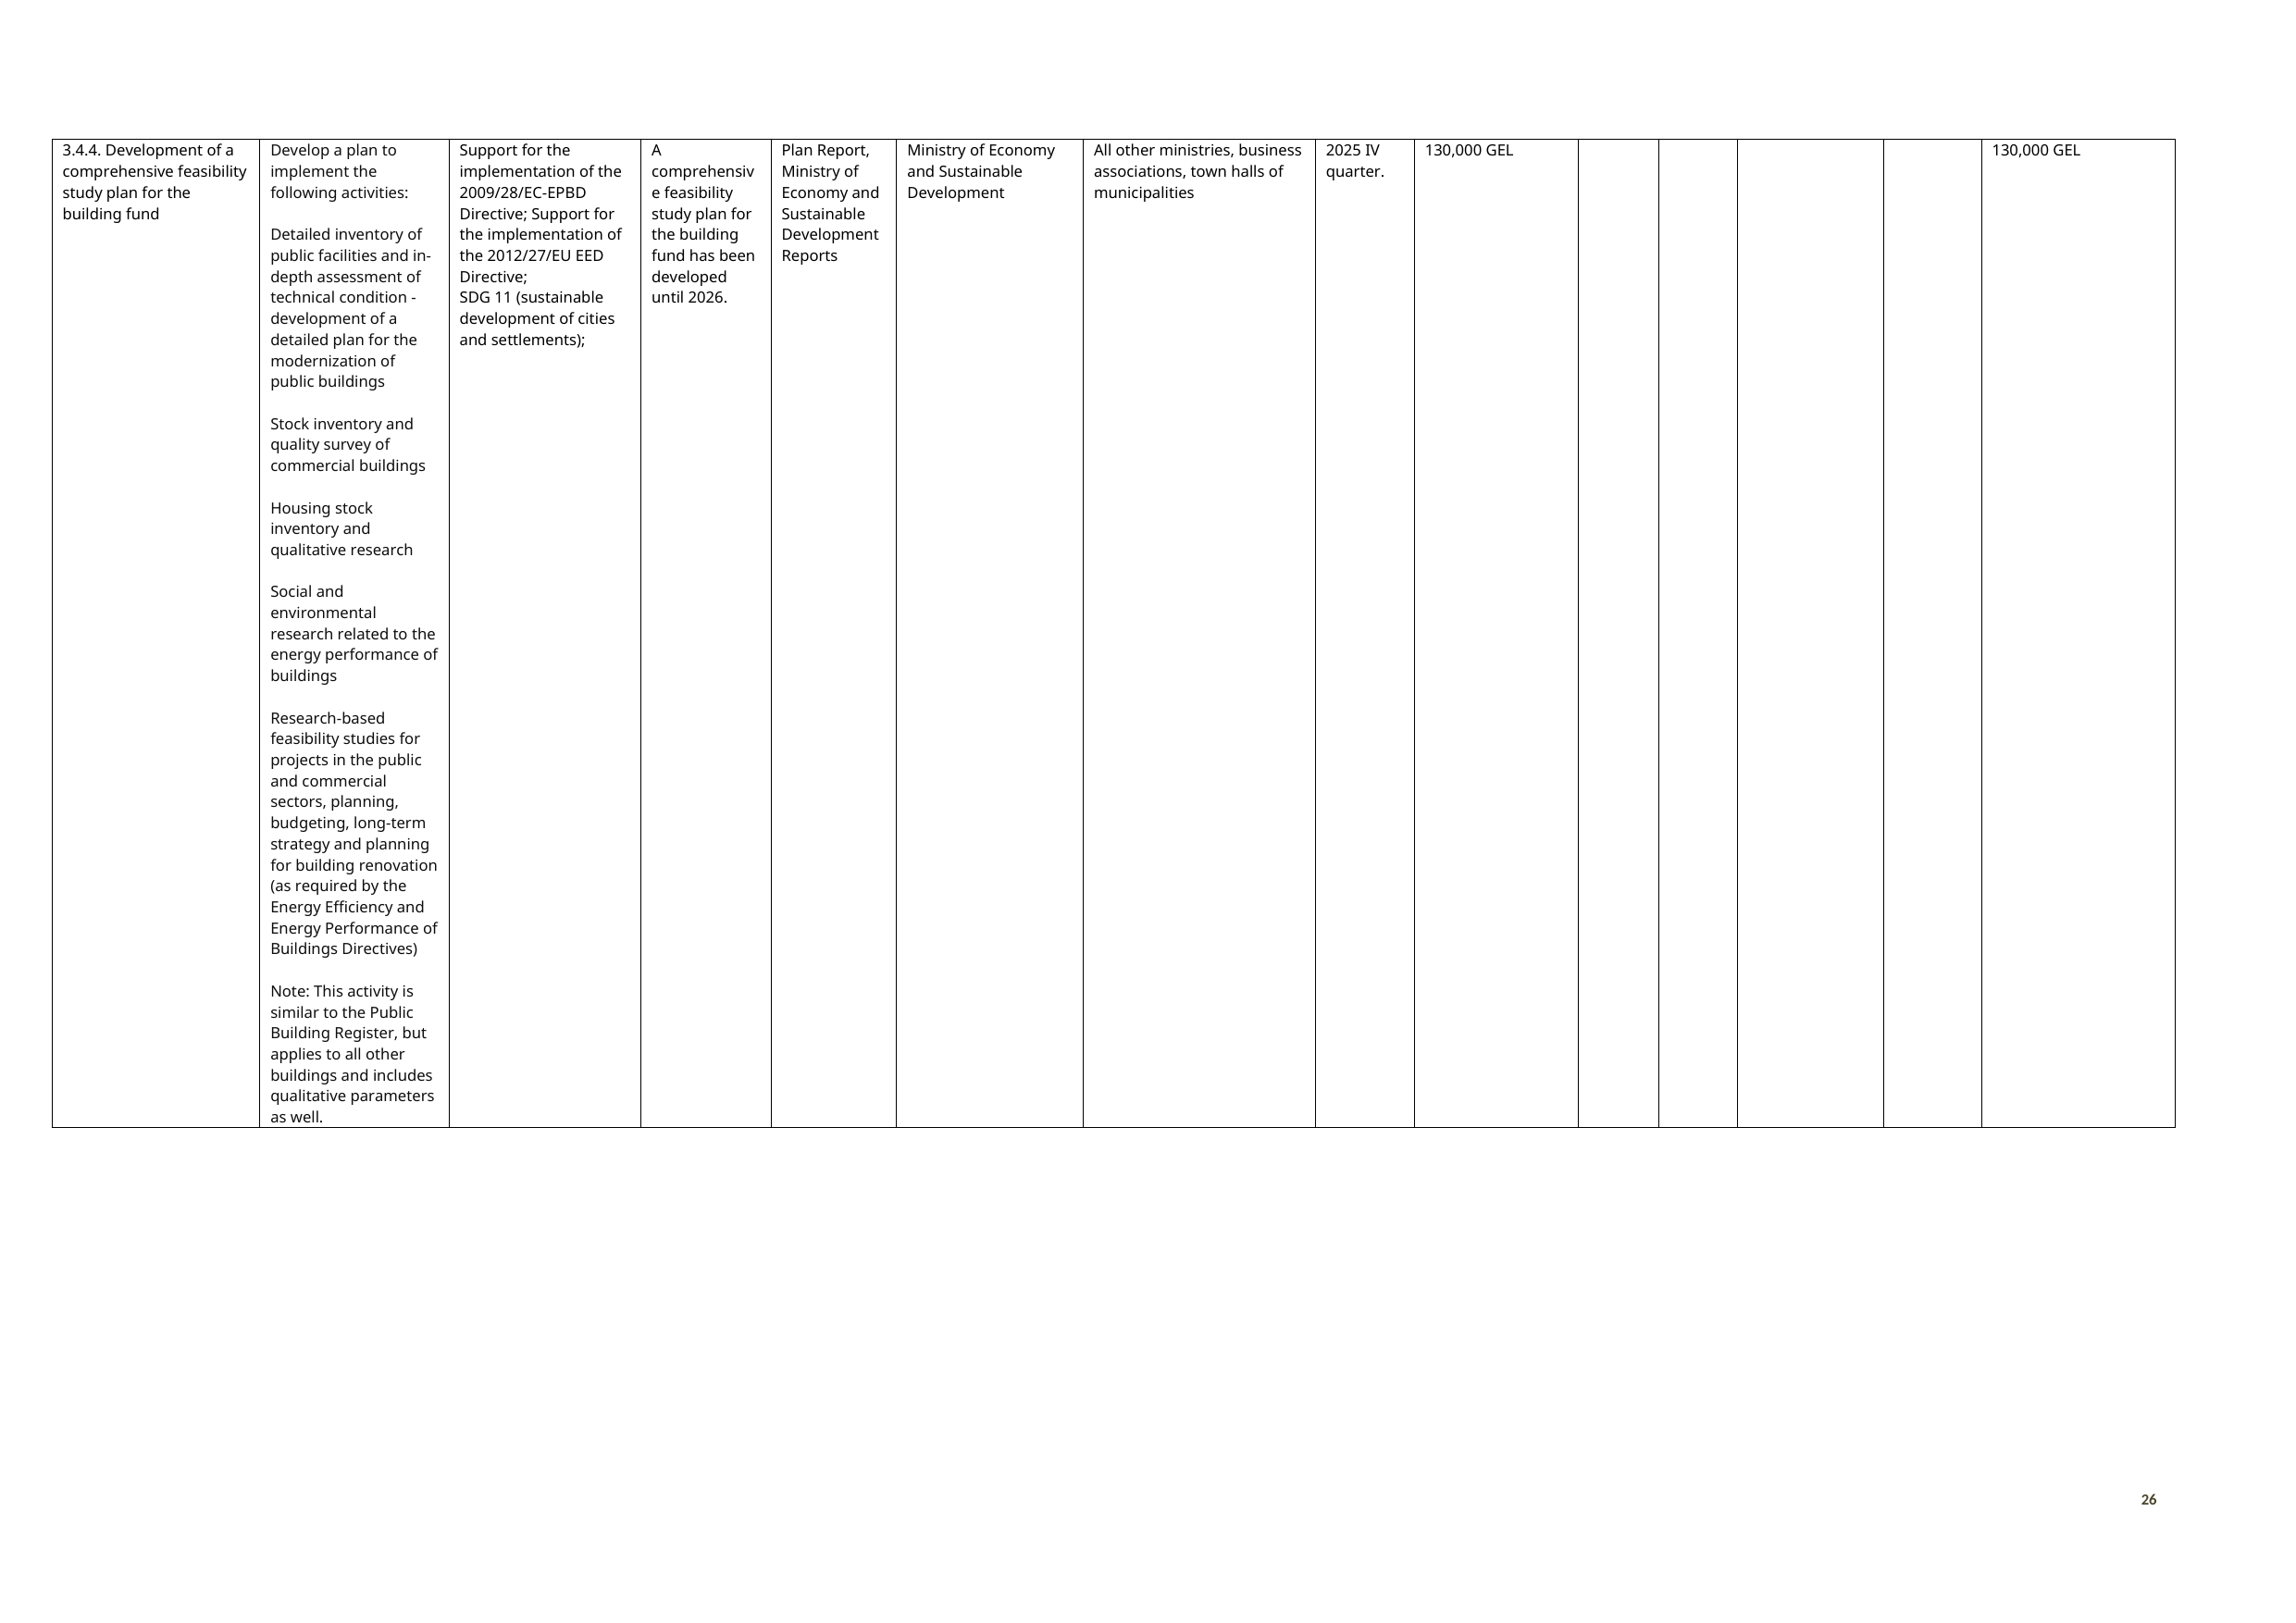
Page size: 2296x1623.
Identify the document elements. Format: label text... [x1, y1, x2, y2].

table_cell Plan Report, Ministry of Economy and Sustainable Development Reports [772, 140, 896, 1127]
table_cell 130,000 GEL [1415, 140, 1578, 1127]
table_cell [1884, 140, 1981, 1127]
table_cell Support for the implementation of the 2009/28/EC-EPBD Directive; Support for the implementation of the 2012/27/EU EED Directive; SDG 11 (sustainable development of cities and settlements); [450, 140, 640, 1127]
table_cell Ministry of Economy and Sustainable Development [897, 140, 1083, 1127]
table_cell 3.4.4. Development of a comprehensive feasibility study plan for the building fund [53, 140, 259, 1127]
table_cell [1579, 140, 1658, 1127]
table_cell Develop a plan to implement the following activities: Detailed inventory of public facilities and in-depth assessment of technical condition - development of a detailed plan for the modernization of public buildings Stock inventory and quality survey of commercial buildings Housing stock inventory and qualitative research Social and environmental research related to the energy performance of buildings Research-based feasibility studies for projects in the public and commercial sectors, planning, budgeting, long-term strategy and planning for building renovation (as required by the Energy Efficiency and Energy Performance of Buildings Directives) Note: This activity is similar to the Public Building Register, but applies to all other buildings and includes qualitative parameters as well. [260, 140, 449, 1127]
table_cell [1659, 140, 1737, 1127]
table_cell 130,000 GEL [1982, 140, 2175, 1127]
table_cell All other ministries, business associations, town halls of municipalities [1084, 140, 1315, 1127]
table_cell 2025 IV quarter. [1316, 140, 1414, 1127]
table_cell A comprehensive feasibility study plan for the building fund has been developed until 2026. [641, 140, 771, 1127]
table_cell [1738, 140, 1883, 1127]
